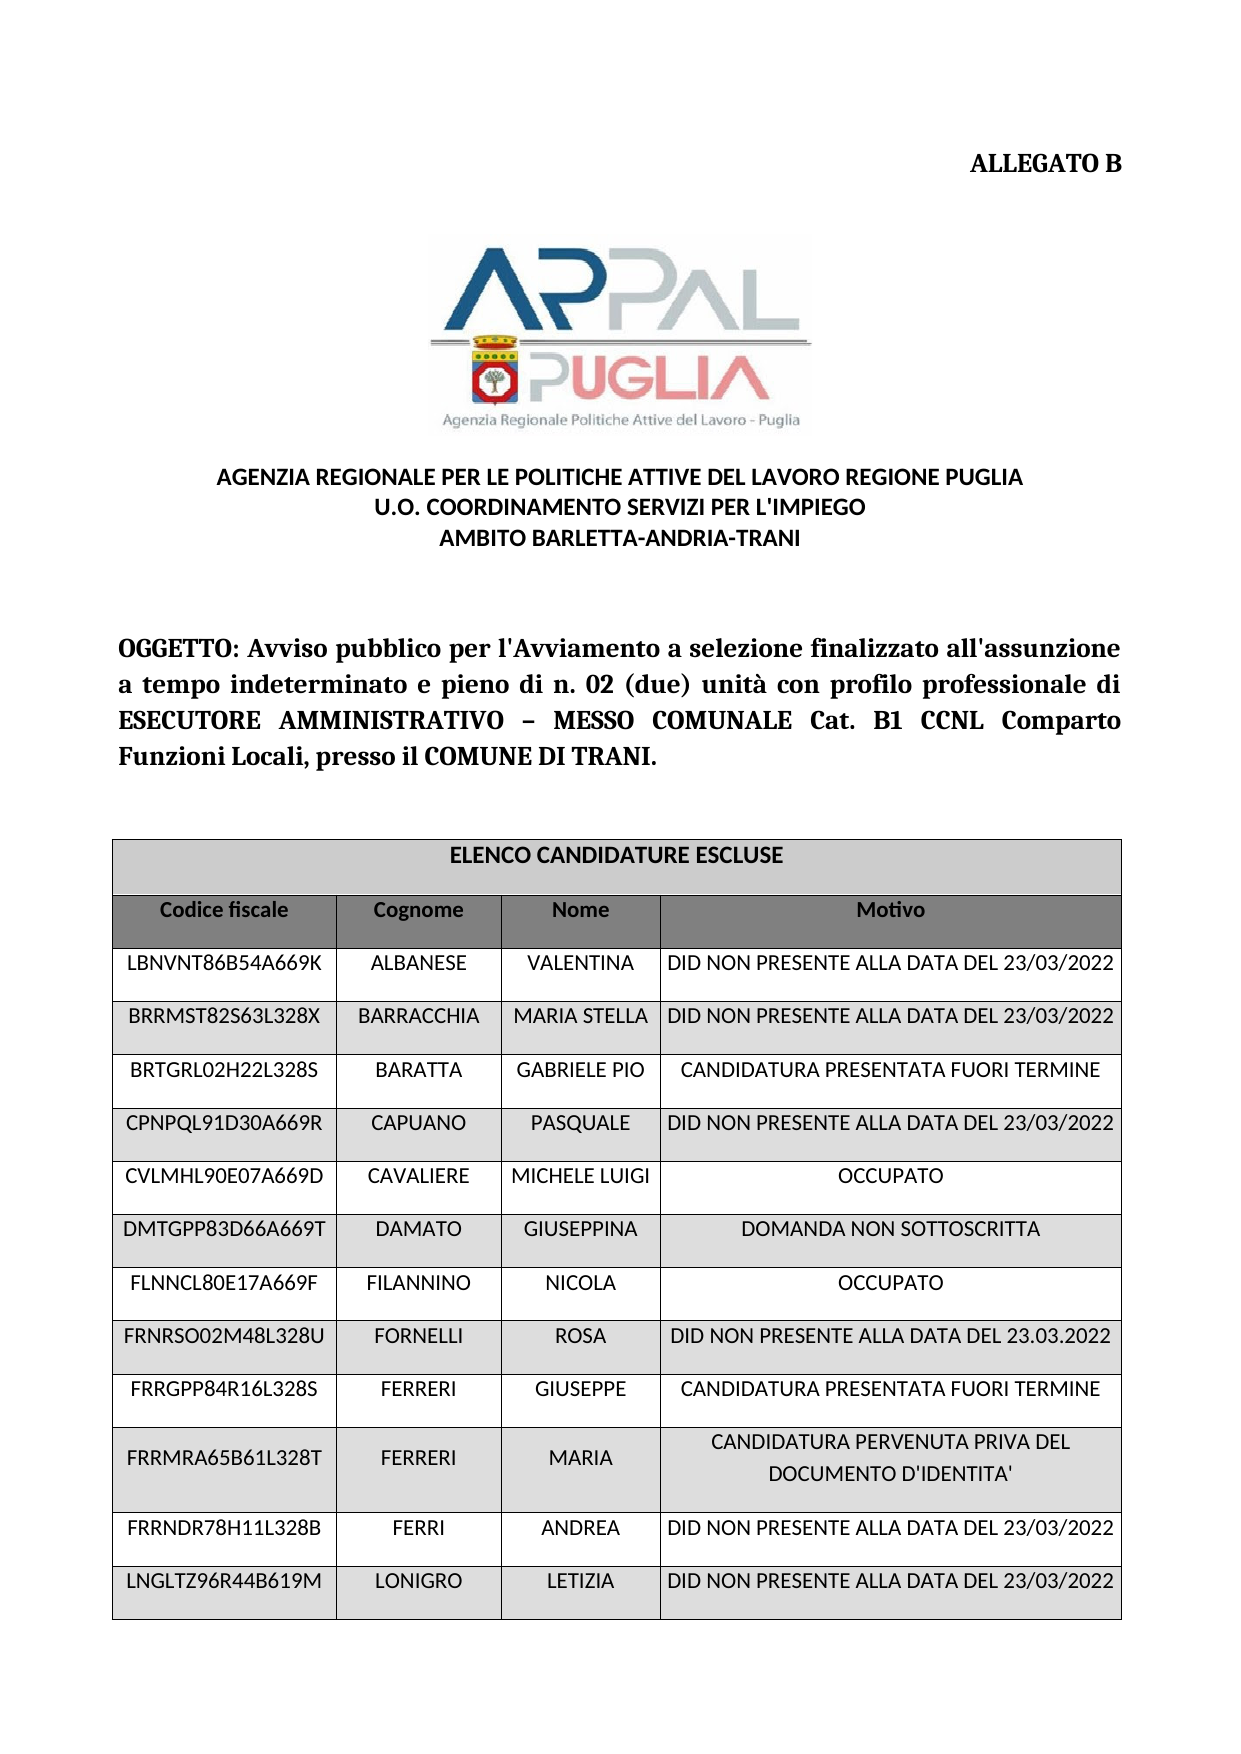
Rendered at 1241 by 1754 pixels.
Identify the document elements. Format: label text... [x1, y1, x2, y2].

table_cell DID NON PRESENTE ALLA DATA DEL 23/03/2022 [661, 1109, 1121, 1161]
table_cell OCCUPATO [661, 1162, 1121, 1214]
table_cell FORNELLI [337, 1321, 501, 1374]
table_cell BRRMST82S63L328X [113, 1002, 336, 1054]
table_cell GIUSEPPE [502, 1375, 660, 1427]
table_cell OCCUPATO [661, 1268, 1121, 1320]
table_cell FERRERI [337, 1428, 501, 1512]
table_cell DOMANDA NON SOTTOSCRITTA [661, 1215, 1121, 1267]
table_cell VALENTINA [502, 949, 660, 1001]
table_cell NICOLA [502, 1268, 660, 1320]
table_cell LONIGRO [337, 1567, 501, 1619]
table_cell MICHELE LUIGI [502, 1162, 660, 1214]
table_cell FERRI [337, 1513, 501, 1566]
table_cell ROSA [502, 1321, 660, 1374]
table_cell Motivo [661, 896, 1121, 948]
table_cell FRRNDR78H11L328B [113, 1513, 336, 1566]
table_cell PASQUALE [502, 1109, 660, 1161]
table_cell ANDREA [502, 1513, 660, 1566]
table_cell DID NON PRESENTE ALLA DATA DEL 23.03.2022 [661, 1321, 1121, 1374]
table_cell FRRGPP84R16L328S [113, 1375, 336, 1427]
table_cell FILANNINO [337, 1268, 501, 1320]
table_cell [661, 1513, 1121, 1566]
text AMBITO BARLETTA-ANDRIA-TRANI [118, 522, 1122, 552]
table_cell LBNVNT86B54A669K [113, 949, 336, 1001]
table_cell CAVALIERE [337, 1162, 501, 1214]
table_header ELENCO CANDIDATURE ESCLUSE [113, 840, 1121, 894]
text AGENZIA REGIONALE PER LE POLITICHE ATTIVE DEL LAVORO REGIONE PUGLIA [118, 461, 1122, 491]
table_cell MARIA [502, 1428, 660, 1512]
table_cell FERRERI [337, 1375, 501, 1427]
table_cell CANDIDATURA PRESENTATA FUORI TERMINE [661, 1055, 1121, 1107]
table_cell Nome [502, 896, 660, 948]
table_cell DAMATO [337, 1215, 501, 1267]
table_cell ALBANESE [337, 949, 501, 1001]
table_cell GIUSEPPINA [502, 1215, 660, 1267]
table_cell DID NON PRESENTE ALLA DATA DEL 23/03/2022 [661, 1002, 1121, 1054]
table_cell Codice fiscale [113, 896, 336, 948]
table_cell MARIA STELLA [502, 1002, 660, 1054]
table_cell CANDIDATURA PRESENTATA FUORI TERMINE [661, 1375, 1121, 1427]
table_cell CANDIDATURA PERVENUTA PRIVA DEL DOCUMENTO D'IDENTITA' [661, 1428, 1121, 1512]
table_cell DMTGPP83D66A669T [113, 1215, 336, 1267]
table_cell CVLMHL90E07A669D [113, 1162, 336, 1214]
text U.O. COORDINAMENTO SERVIZI PER L'IMPIEGO [118, 491, 1122, 522]
table_cell FRRMRA65B61L328T [113, 1428, 336, 1512]
table_cell FLNNCL80E17A669F [113, 1268, 336, 1320]
table_cell BRTGRL02H22L328S [113, 1055, 336, 1107]
table_cell CPNPQL91D30A669R [113, 1109, 336, 1161]
table_cell Cognome [337, 896, 501, 948]
table_cell BARATTA [337, 1055, 501, 1107]
text OGGETTO: Avviso pubblico per l'Avviamento a selezione finalizzato all'assunzione a tempo indeterminato e pieno di n. 02 (due) unità con profilo professionale di ESECUTORE AMMINISTRATIVO – MESSO COMUNALE Cat. B1 CCNL Comparto Funzioni Locali, presso il COMUNE DI TRANI. [118, 633, 1122, 772]
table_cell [661, 1567, 1121, 1619]
table_cell LETIZIA [502, 1567, 660, 1619]
table_cell LNGLTZ96R44B619M [113, 1567, 336, 1619]
table_cell DID NON PRESENTE ALLA DATA DEL 23/03/2022 [661, 949, 1121, 1001]
table_cell FRNRSO02M48L328U [113, 1321, 336, 1374]
picture [427, 234, 813, 436]
table_cell GABRIELE PIO [502, 1055, 660, 1107]
table_cell BARRACCHIA [337, 1002, 501, 1054]
table_cell CAPUANO [337, 1109, 501, 1161]
